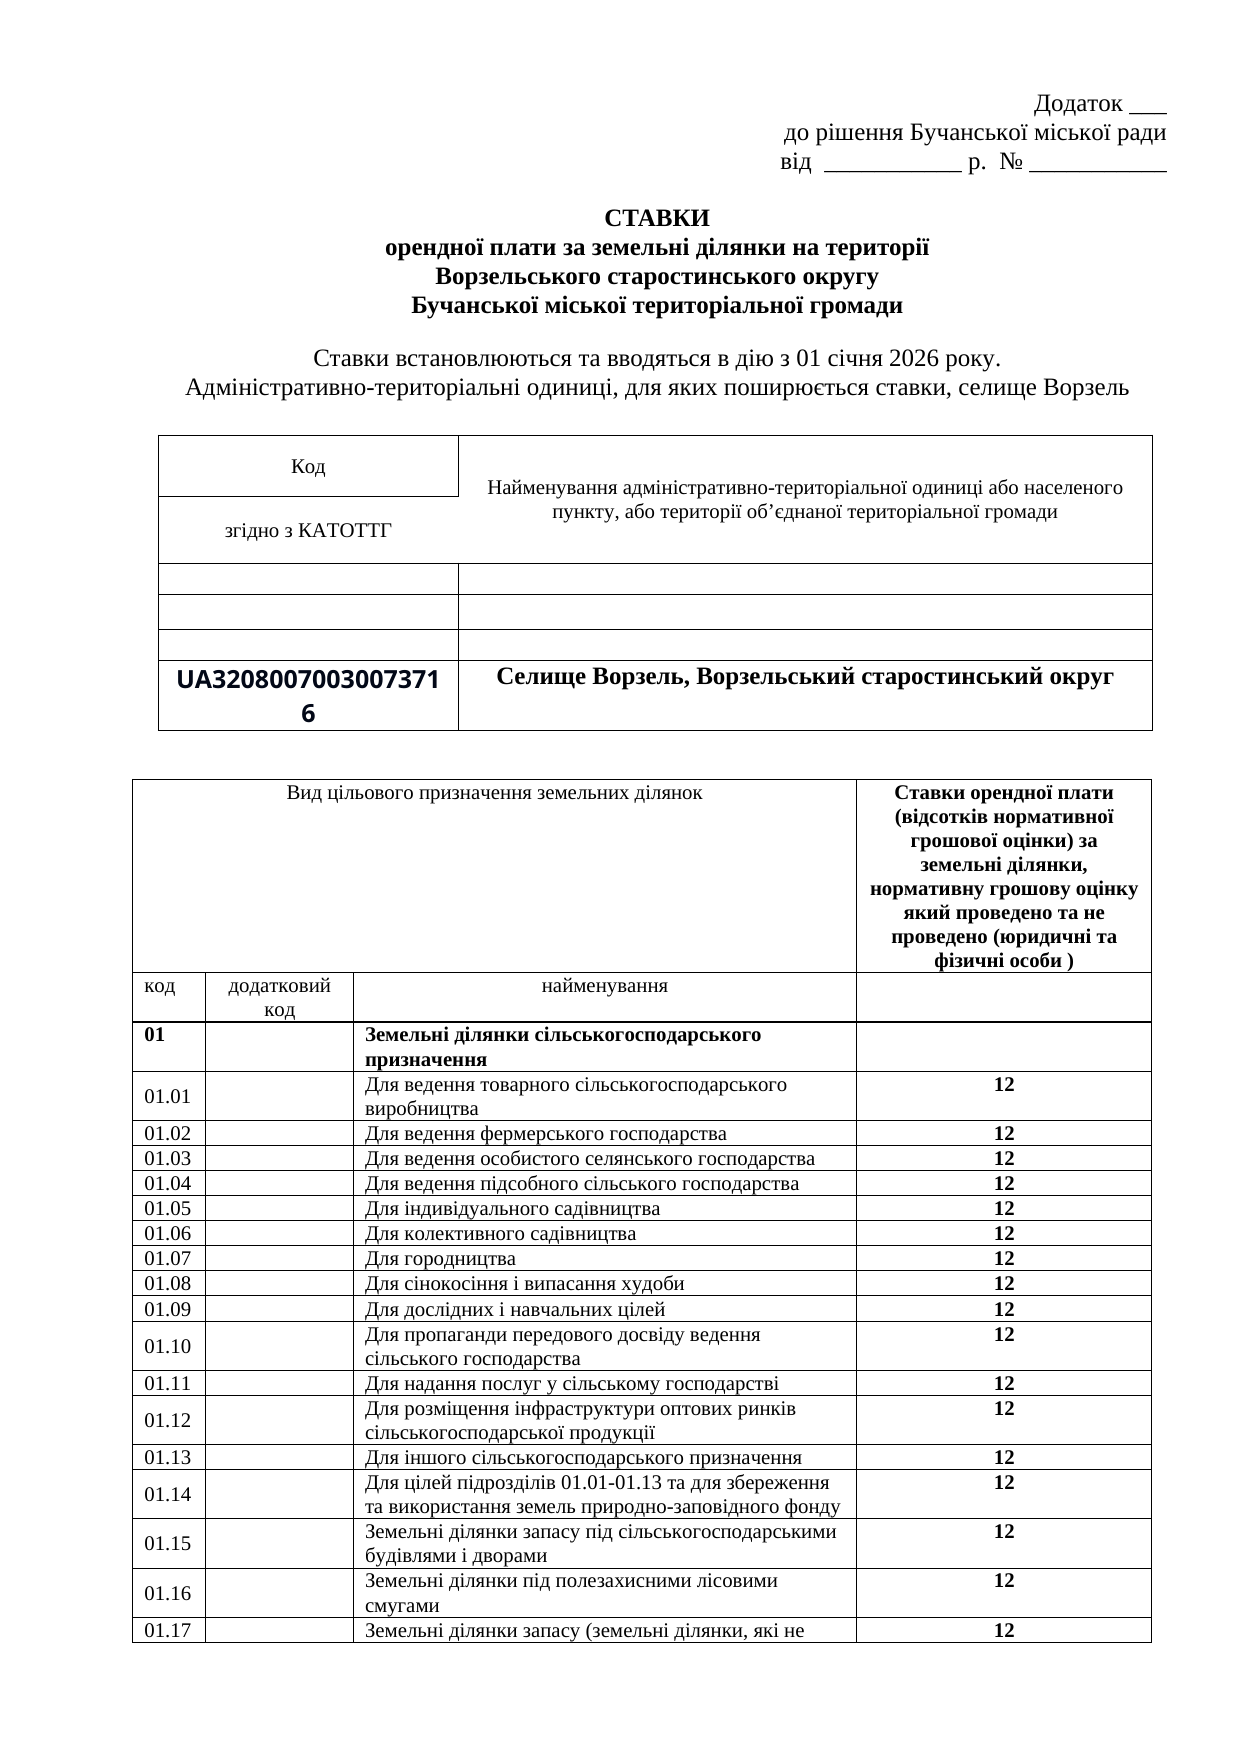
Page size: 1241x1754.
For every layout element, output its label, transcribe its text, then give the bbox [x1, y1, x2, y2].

table_cell Для ведення фермерського господарства [354, 1121, 856, 1145]
table_cell Для колективного садівництва [354, 1221, 856, 1245]
text Адміністративно-територіальні одиниці, для яких поширюється ставки, селище Ворзель [148, 372, 1167, 401]
table_cell Для сінокосіння і випасання худоби [354, 1271, 856, 1295]
text СТАВКИ орендної плати за земельні ділянки на території [148, 203, 1167, 261]
table_cell 01.10 [133, 1322, 205, 1370]
table_cell 12 [857, 1322, 1151, 1370]
table_cell Для ведення підсобного сільського господарства [354, 1171, 856, 1195]
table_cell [354, 1618, 856, 1642]
table_cell Для індивідуального садівництва [354, 1196, 856, 1220]
table_cell [206, 1445, 353, 1469]
table_cell код [133, 973, 205, 1021]
table_cell 01.15 [133, 1519, 205, 1567]
table_cell [857, 973, 1151, 1021]
table_cell 12 [857, 1121, 1151, 1145]
table_cell 01.04 [133, 1171, 205, 1195]
text від ___________ р. № ___________ [148, 146, 1167, 175]
table_cell [206, 1246, 353, 1270]
text Додаток ___ до рішення Бучанської міської ради [620, 88, 1167, 146]
table_cell Для цілей підрозділів 01.01-01.13 та для збереження та використання земель природно-заповідного фонду [354, 1470, 856, 1518]
table_cell [206, 1519, 353, 1567]
table_cell [459, 630, 1152, 660]
table_header Код [159, 436, 458, 496]
text Ворзельського старостинського округу [148, 261, 1167, 290]
table_cell [206, 1146, 353, 1170]
table_cell 12 [857, 1146, 1151, 1170]
table_cell Земельні ділянки запасу під сільськогосподарськими будівлями і дворами [354, 1519, 856, 1567]
table_cell [159, 595, 458, 629]
table_cell 12 [857, 1445, 1151, 1469]
table_cell Селище Ворзель, Ворзельський старостинський округ [459, 661, 1152, 729]
table_cell 01 [133, 1023, 205, 1071]
table_cell [206, 1271, 353, 1295]
table_cell 12 [857, 1371, 1151, 1395]
table_cell 12 [857, 1519, 1151, 1567]
table_cell [206, 1296, 353, 1321]
table_cell [857, 1023, 1151, 1071]
table_cell Для іншого сільськогосподарського призначення [354, 1445, 856, 1469]
table_cell [459, 595, 1152, 629]
text Ставки встановлюються та вводяться в дію з 01 січня 2026 року. [148, 343, 1167, 372]
table_cell 01.05 [133, 1196, 205, 1220]
table_cell 12 [857, 1296, 1151, 1321]
table_cell 01.11 [133, 1371, 205, 1395]
table_cell [159, 630, 458, 660]
table_cell Земельні ділянки під полезахисними лісовими смугами [354, 1569, 856, 1617]
table_cell найменування [354, 973, 856, 1021]
table_cell 12 [857, 1246, 1151, 1270]
table_cell [206, 1072, 353, 1120]
text Бучанської міської територіальної громади [148, 290, 1167, 318]
table_header Ставки орендної плати (відсотків нормативної грошової оцінки) за земельні ділянки, нормативну грошову оцінку який проведено та не проведено (юридичні та фізичні особи ) [857, 780, 1151, 972]
table_cell [159, 564, 458, 594]
table_cell [206, 1618, 353, 1642]
table_cell 12 [857, 1221, 1151, 1245]
table_cell 01.08 [133, 1271, 205, 1295]
table_cell 12 [857, 1271, 1151, 1295]
table_cell 01.06 [133, 1221, 205, 1245]
table_cell Для ведення особистого селянського господарства [354, 1146, 856, 1170]
table_cell UA32080070030073716 [159, 661, 301, 729]
table_cell 01.14 [133, 1470, 205, 1518]
table_cell UA32080070030073716 [315, 661, 458, 729]
table_cell 01.09 [133, 1296, 205, 1321]
table_cell 01.07 [133, 1246, 205, 1270]
table_cell [206, 1196, 353, 1220]
table_cell 12 [857, 1072, 1151, 1120]
table_cell 01.17 [133, 1618, 205, 1642]
table_cell 12 [857, 1196, 1151, 1220]
table_cell [206, 1569, 353, 1617]
table_cell 12 [857, 1569, 1151, 1617]
table_cell [206, 1322, 353, 1370]
table_cell [206, 1371, 353, 1395]
table_cell [206, 1396, 353, 1444]
table_cell 01.12 [133, 1396, 205, 1444]
table_cell 01.01 [133, 1072, 205, 1120]
table_cell 12 [857, 1470, 1151, 1518]
table_cell Для ведення товарного сільськогосподарського виробництва [354, 1072, 856, 1120]
table_cell 01.16 [133, 1569, 205, 1617]
table_cell Земельні ділянки сільськогосподарського призначення [354, 1023, 856, 1071]
table_header Найменування адміністративно-територіальної одиниці або населеного пункту, або території об’єднаної територіальної громади [458, 436, 1152, 563]
table_cell 12 [857, 1618, 1151, 1642]
table_cell [206, 1121, 353, 1145]
table_cell [206, 1470, 353, 1518]
table_cell згідно з КАТОТТГ [159, 497, 458, 563]
table_cell 12 [857, 1396, 1151, 1444]
table_cell 01.13 [133, 1445, 205, 1469]
table_cell [206, 1023, 353, 1071]
table_cell 12 [857, 1171, 1151, 1195]
table_cell Для дослідних і навчальних цілей [354, 1296, 856, 1321]
table_cell Для розміщення інфраструктури оптових ринків сільськогосподарської продукції [354, 1396, 856, 1444]
table_header Вид цільового призначення земельних ділянок [133, 780, 856, 972]
table_cell [206, 1221, 353, 1245]
table_cell [206, 1171, 353, 1195]
table_cell Для надання послуг у сільському господарстві [354, 1371, 856, 1395]
table_cell Для пропаганди передового досвіду ведення сільського господарства [354, 1322, 856, 1370]
table_cell [459, 564, 1152, 594]
table_cell додатковий код [206, 973, 353, 1021]
table_cell 01.02 [133, 1121, 205, 1145]
table_cell 01.03 [133, 1146, 205, 1170]
table_cell Для городництва [354, 1246, 856, 1270]
